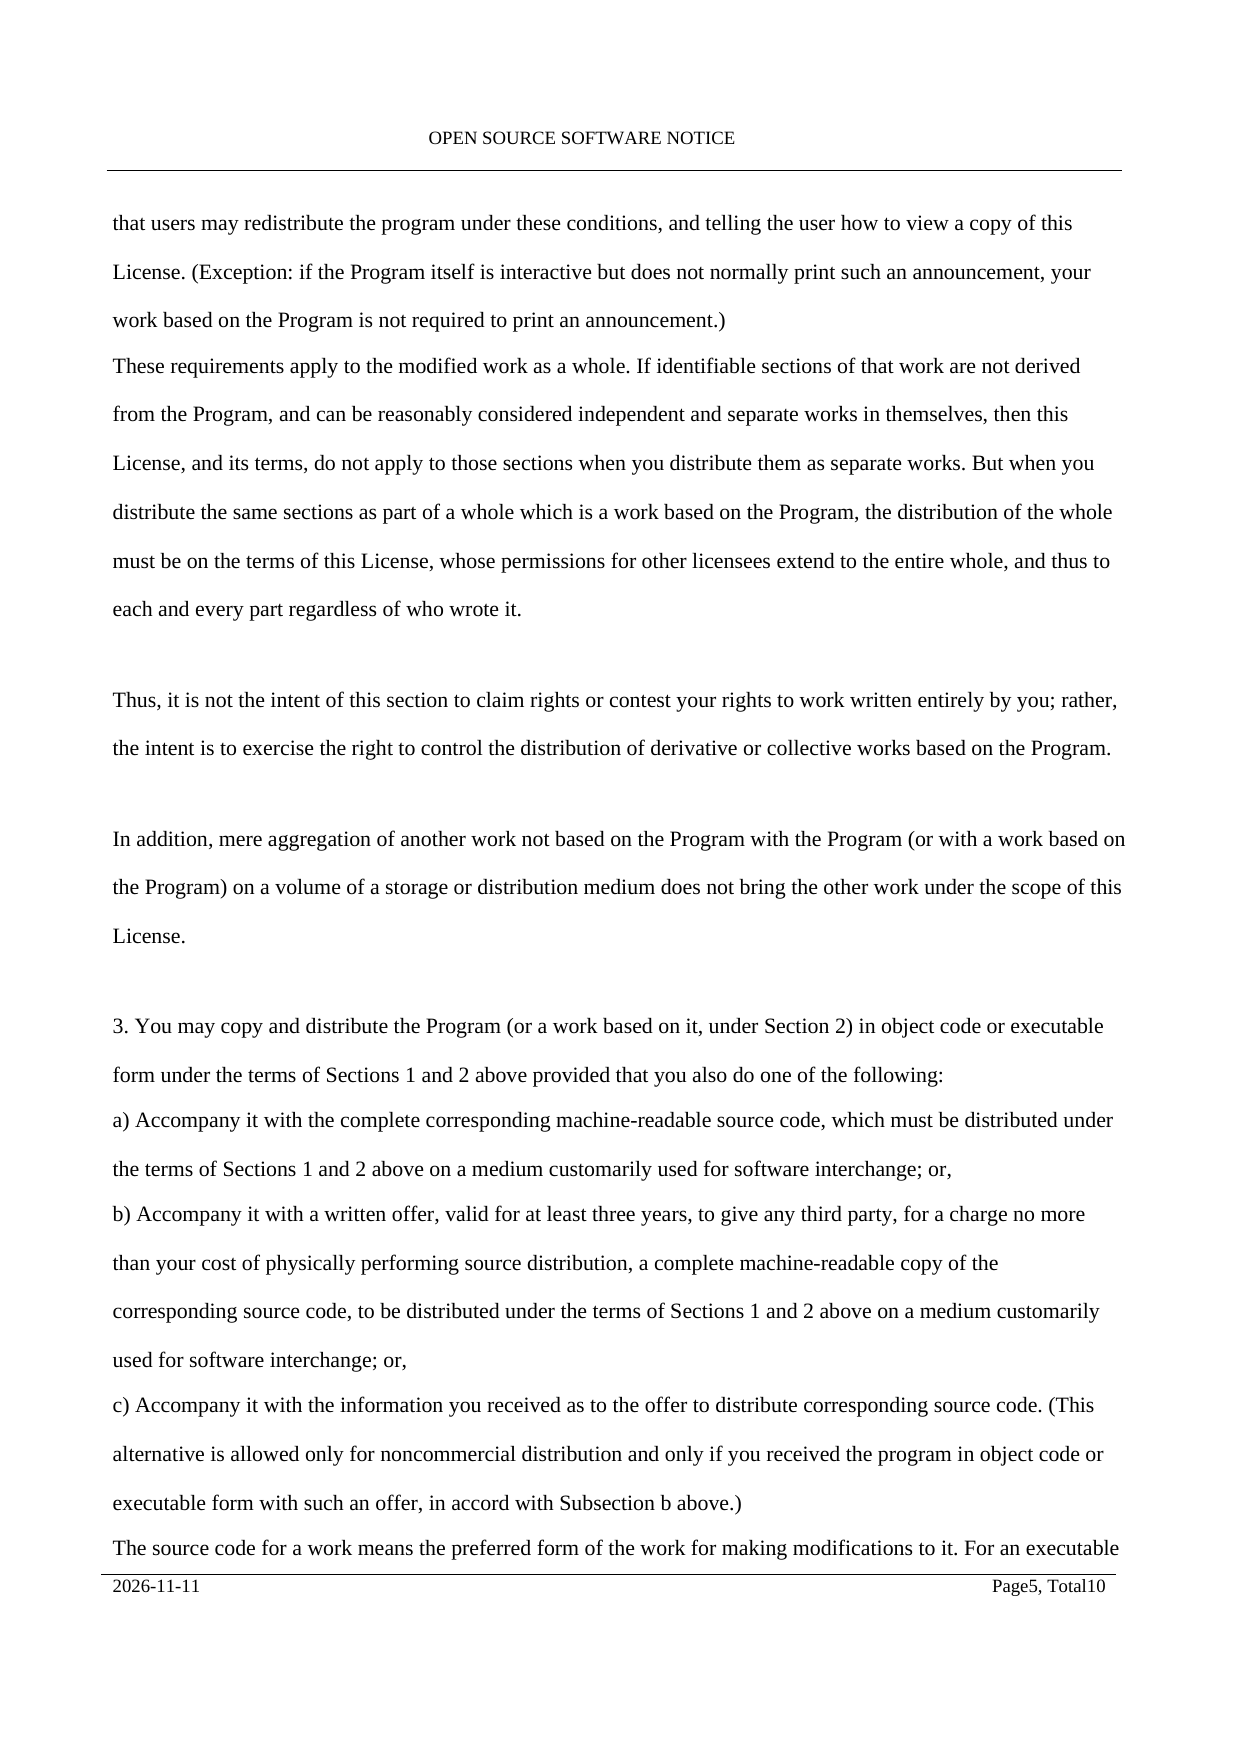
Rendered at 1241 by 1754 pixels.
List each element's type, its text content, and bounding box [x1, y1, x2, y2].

text Thus, it is not the intent of this section to claim rights or contest your rights to work written entirely by you; rather, the intent is to exercise the right to control the distribution of derivative or collective works based on the Program. [112, 683, 1128, 764]
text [112, 206, 1128, 336]
text These requirements apply to the modified work as a whole. If identifiable sections of that work are not derived from the Program, and can be reasonably considered independent and separate works in themselves, then this License, and its terms, do not apply to those sections when you distribute them as separate works. But when you distribute the same sections as part of a whole which is a work based on the Program, the distribution of the whole must be on the terms of this License, whose permissions for other licensees extend to the entire whole, and thus to each and every part regardless of who wrote it. [112, 349, 1128, 625]
text a) Accompany it with the complete corresponding machine-readable source code, which must be distributed under the terms of Sections 1 and 2 above on a medium customarily used for software interchange; or, [112, 1103, 1128, 1185]
text 3. You may copy and distribute the Program (or a work based on it, under Section 2) in object code or executable form under the terms of Sections 1 and 2 above provided that you also do one of the following: [112, 1009, 1128, 1091]
text c) Accompany it with the information you received as to the offer to distribute corresponding source code. (This alternative is allowed only for noncommercial distribution and only if you received the program in object code or executable form with such an offer, in accord with Subsection b above.) [112, 1389, 1128, 1519]
text b) Accompany it with a written offer, valid for at least three years, to give any third party, for a charge no more than your cost of physically performing source distribution, a complete machine-readable copy of the corresponding source code, to be distributed under the terms of Sections 1 and 2 above on a medium customarily used for software interchange; or, [112, 1197, 1128, 1376]
text In addition, mere aggregation of another work not based on the Program with the Program (or with a work based on the Program) on a volume of a storage or distribution medium does not bring the other work under the scope of this License. [112, 822, 1128, 952]
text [112, 1531, 1128, 1564]
